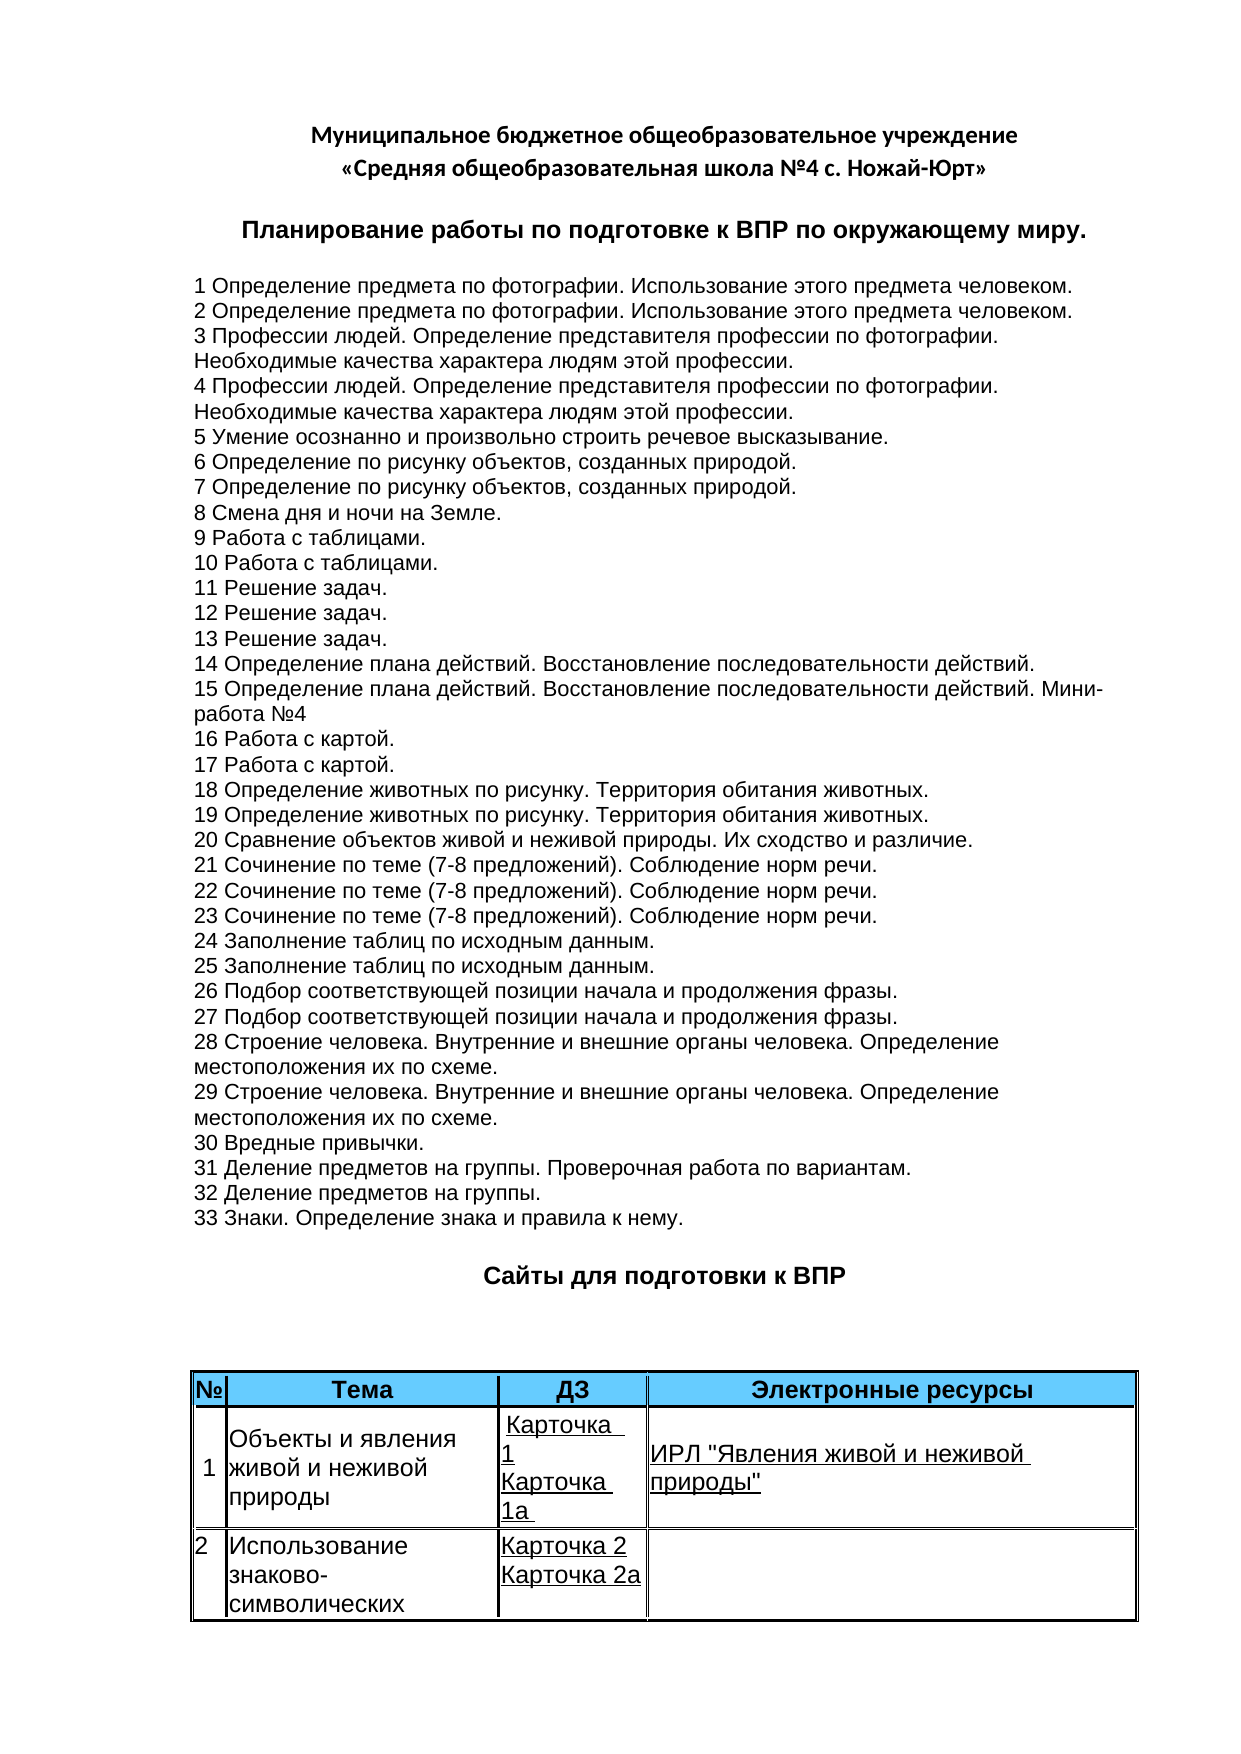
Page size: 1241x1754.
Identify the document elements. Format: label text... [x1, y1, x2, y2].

table_header Тема [226, 1373, 498, 1405]
table_cell [648, 1526, 1136, 1619]
table_cell Карточка 1 Карточка 1а [500, 1408, 646, 1526]
table_header Электронные ресурсы [648, 1373, 1135, 1405]
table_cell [226, 1530, 498, 1619]
table_cell 1 [194, 1405, 225, 1526]
table_cell ИРЛ "Явления живой и неживой природы" [649, 1405, 1135, 1526]
table_cell 2 [194, 1526, 226, 1619]
table_header ДЗ [498, 1373, 648, 1405]
table_cell Объекты и явления живой и неживой природы [228, 1408, 497, 1526]
table_header Муниципальное бюджетное общеобразовательное учреждение «Средняя общеобразовательная школа №4 с. Ножай-Юрт» Планирование работы по подготовке к ВПР по окружающему миру. 1 Определение предмета по фотографии. Использование этого предмета человеком. 2 Определение предмета по фотографии. Использование этого предмета человеком. 3 Профессии людей. Определение представителя профессии по фотографии. Необходимые качества характера людям этой профессии. 4 Профессии людей. Определение представителя профессии по фотографии. Необходимые качества характера людям этой профессии. 5 Умение осознанно и произвольно строить речевое высказывание. 6 Определение по рисунку объектов, созданных природой. 7 Определение по рисунку объектов, созданных природой. 8 Смена дня и ночи на Земле. 9 Работа с таблицами. 10 Работа с таблицами. 11 Решение задач. 12 Решение задач. 13 Решение задач. 14 Определение плана действий. Восстановление последовательности действий. 15 Определение плана действий. Восстановление последовательности действий. Мини-работа №4 16 Работа с картой. 17 Работа с картой. 18 Определение животных по рисунку. Территория обитания животных. 19 Определение животных по рисунку. Территория обитания животных. 20 Сравнение объектов живой и неживой природы. Их сходство и различие. 21 Сочинение по теме (7-8 предложений). Соблюдение норм речи. 22 Сочинение по теме (7-8 предложений). Соблюдение норм речи. 23 Сочинение по теме (7-8 предложений). Соблюдение норм речи. 24 Заполнение таблиц по исходным данным. 25 Заполнение таблиц по исходным данным. 26 Подбор соответствующей позиции начала и продолжения фразы. 27 Подбор соответствующей позиции начала и продолжения фразы. 28 Строение человека. Внутренние и внешние органы человека. Определение местоположения их по схеме. 29 Строение человека. Внутренние и внешние органы человека. Определение местоположения их по схеме. 30 Вредные привычки. 31 Деление предметов на группы. Проверочная работа по вариантам. 32 Деление предметов на группы. 33 Знаки. Определение знака и правила к нему. [192, 118, 1137, 1232]
table_header № [194, 1373, 226, 1405]
text Сайты для подготовки к ВПР [177, 1261, 1152, 1290]
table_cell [498, 1530, 648, 1619]
